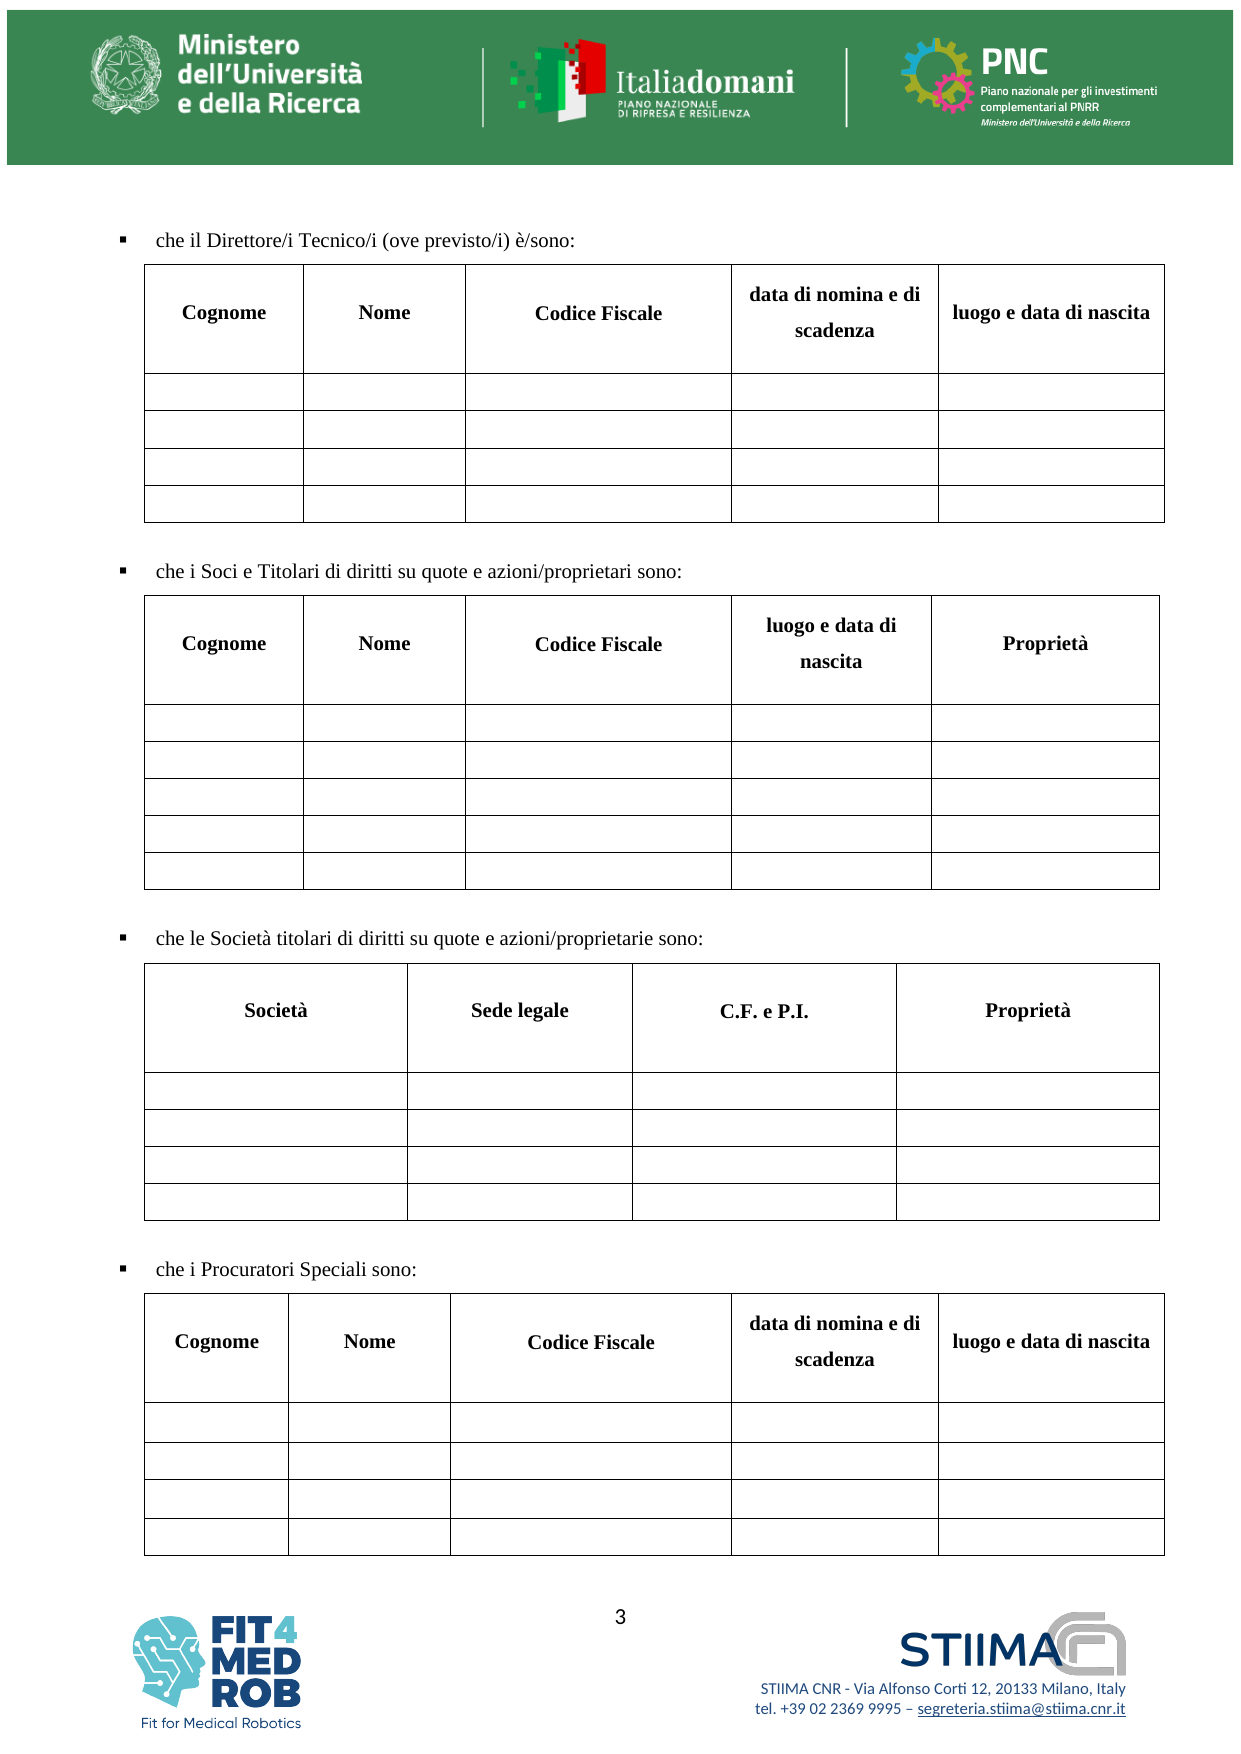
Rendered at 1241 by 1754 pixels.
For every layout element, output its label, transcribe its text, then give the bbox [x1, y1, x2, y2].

table_cell [466, 779, 731, 815]
table_cell [145, 486, 303, 522]
table_cell [939, 1519, 1164, 1555]
table_cell [932, 742, 1159, 778]
table_cell [145, 1147, 407, 1183]
table_header Codice Fiscale [466, 265, 731, 373]
table_cell [939, 486, 1164, 522]
table_cell [466, 705, 731, 741]
table_cell [932, 705, 1159, 741]
table_cell [304, 449, 465, 484]
table_cell [633, 1073, 896, 1109]
table_header luogo e data di nascita [939, 1294, 1164, 1402]
table_cell [451, 1519, 731, 1555]
table_cell [289, 1480, 450, 1518]
table_cell [633, 1110, 896, 1146]
table_cell [304, 705, 465, 741]
table_cell [466, 486, 731, 522]
table_cell [939, 449, 1164, 484]
table_cell [145, 1519, 288, 1555]
table_cell [304, 816, 465, 852]
table_cell [145, 705, 303, 741]
table_cell [732, 449, 938, 484]
table_cell [304, 779, 465, 815]
table_cell [145, 1110, 407, 1146]
table_cell [932, 853, 1159, 889]
table_header Cognome [145, 596, 303, 704]
table_cell [145, 1403, 288, 1442]
table_cell [633, 1184, 896, 1220]
table_header data di nomina e di scadenza [732, 265, 938, 373]
table_cell [451, 1480, 731, 1518]
table_cell [732, 1403, 938, 1442]
table_cell [408, 1110, 632, 1146]
table_cell [466, 374, 731, 410]
table_cell [145, 1184, 407, 1220]
table_cell [897, 1147, 1159, 1183]
table_cell [145, 374, 303, 410]
table_cell [145, 742, 303, 778]
table_cell [466, 853, 731, 889]
table_cell [939, 1480, 1164, 1518]
table_header Cognome [145, 265, 303, 373]
table_cell [732, 742, 931, 778]
table_cell [451, 1403, 731, 1442]
table_cell [145, 779, 303, 815]
table_cell [289, 1403, 450, 1442]
table_cell [408, 1147, 632, 1183]
table_header C.F. e P.I. [633, 964, 896, 1072]
table_cell [939, 411, 1164, 447]
table_header Proprietà [932, 596, 1159, 704]
picture [118, 1605, 318, 1737]
table_header Cognome [145, 1294, 288, 1402]
table_header data di nomina e di scadenza [732, 1294, 938, 1402]
table_cell [145, 411, 303, 447]
table_header Proprietà [897, 964, 1159, 1072]
table_header Nome [304, 596, 465, 704]
table_cell [939, 1403, 1164, 1442]
table_header Codice Fiscale [451, 1294, 731, 1402]
table_cell [289, 1519, 450, 1555]
table_cell [897, 1110, 1159, 1146]
table_cell [633, 1147, 896, 1183]
list che il Direttore/i Tecnico/i (ove previsto/i) è/sono: [118, 228, 1122, 252]
table_cell [304, 374, 465, 410]
table_cell [732, 1443, 938, 1479]
table_cell [732, 1480, 938, 1518]
table_header luogo e data di nascita [732, 596, 931, 704]
table_cell [408, 1073, 632, 1109]
table_cell [732, 486, 938, 522]
table_header Nome [304, 265, 465, 373]
table_cell [451, 1443, 731, 1479]
table_cell [408, 1184, 632, 1220]
table_cell [145, 1443, 288, 1479]
table_cell [932, 779, 1159, 815]
table_cell [145, 1480, 288, 1518]
table_cell [897, 1184, 1159, 1220]
table_cell [466, 816, 731, 852]
table_cell [932, 816, 1159, 852]
table_header Società [145, 964, 407, 1072]
table_cell [145, 449, 303, 484]
table_cell [897, 1073, 1159, 1109]
table_cell [732, 705, 931, 741]
list che le Società titolari di diritti su quote e azioni/proprietarie sono: [118, 926, 1122, 950]
table_cell [145, 853, 303, 889]
table_cell [732, 374, 938, 410]
table_cell [304, 742, 465, 778]
table_header Sede legale [408, 964, 632, 1072]
table_cell [304, 486, 465, 522]
table_cell [145, 816, 303, 852]
table_cell [466, 449, 731, 484]
table_cell [466, 742, 731, 778]
list che i Soci e Titolari di diritti su quote e azioni/proprietari sono: [118, 559, 1122, 583]
table_cell [939, 374, 1164, 410]
table_cell [732, 816, 931, 852]
table_header Nome [289, 1294, 450, 1402]
table_header luogo e data di nascita [939, 265, 1164, 373]
table_cell [304, 853, 465, 889]
table_cell [289, 1443, 450, 1479]
table_cell [732, 1519, 938, 1555]
table_header Codice Fiscale [466, 596, 731, 704]
table_cell [732, 411, 938, 447]
picture [6, 9, 1234, 171]
table_cell [732, 853, 931, 889]
table_cell [466, 411, 731, 447]
table_cell [304, 411, 465, 447]
table_cell [732, 779, 931, 815]
table_cell [939, 1443, 1164, 1479]
table_cell [145, 1073, 407, 1109]
picture [886, 1600, 1142, 1696]
list che i Procuratori Speciali sono: [118, 1257, 1122, 1281]
